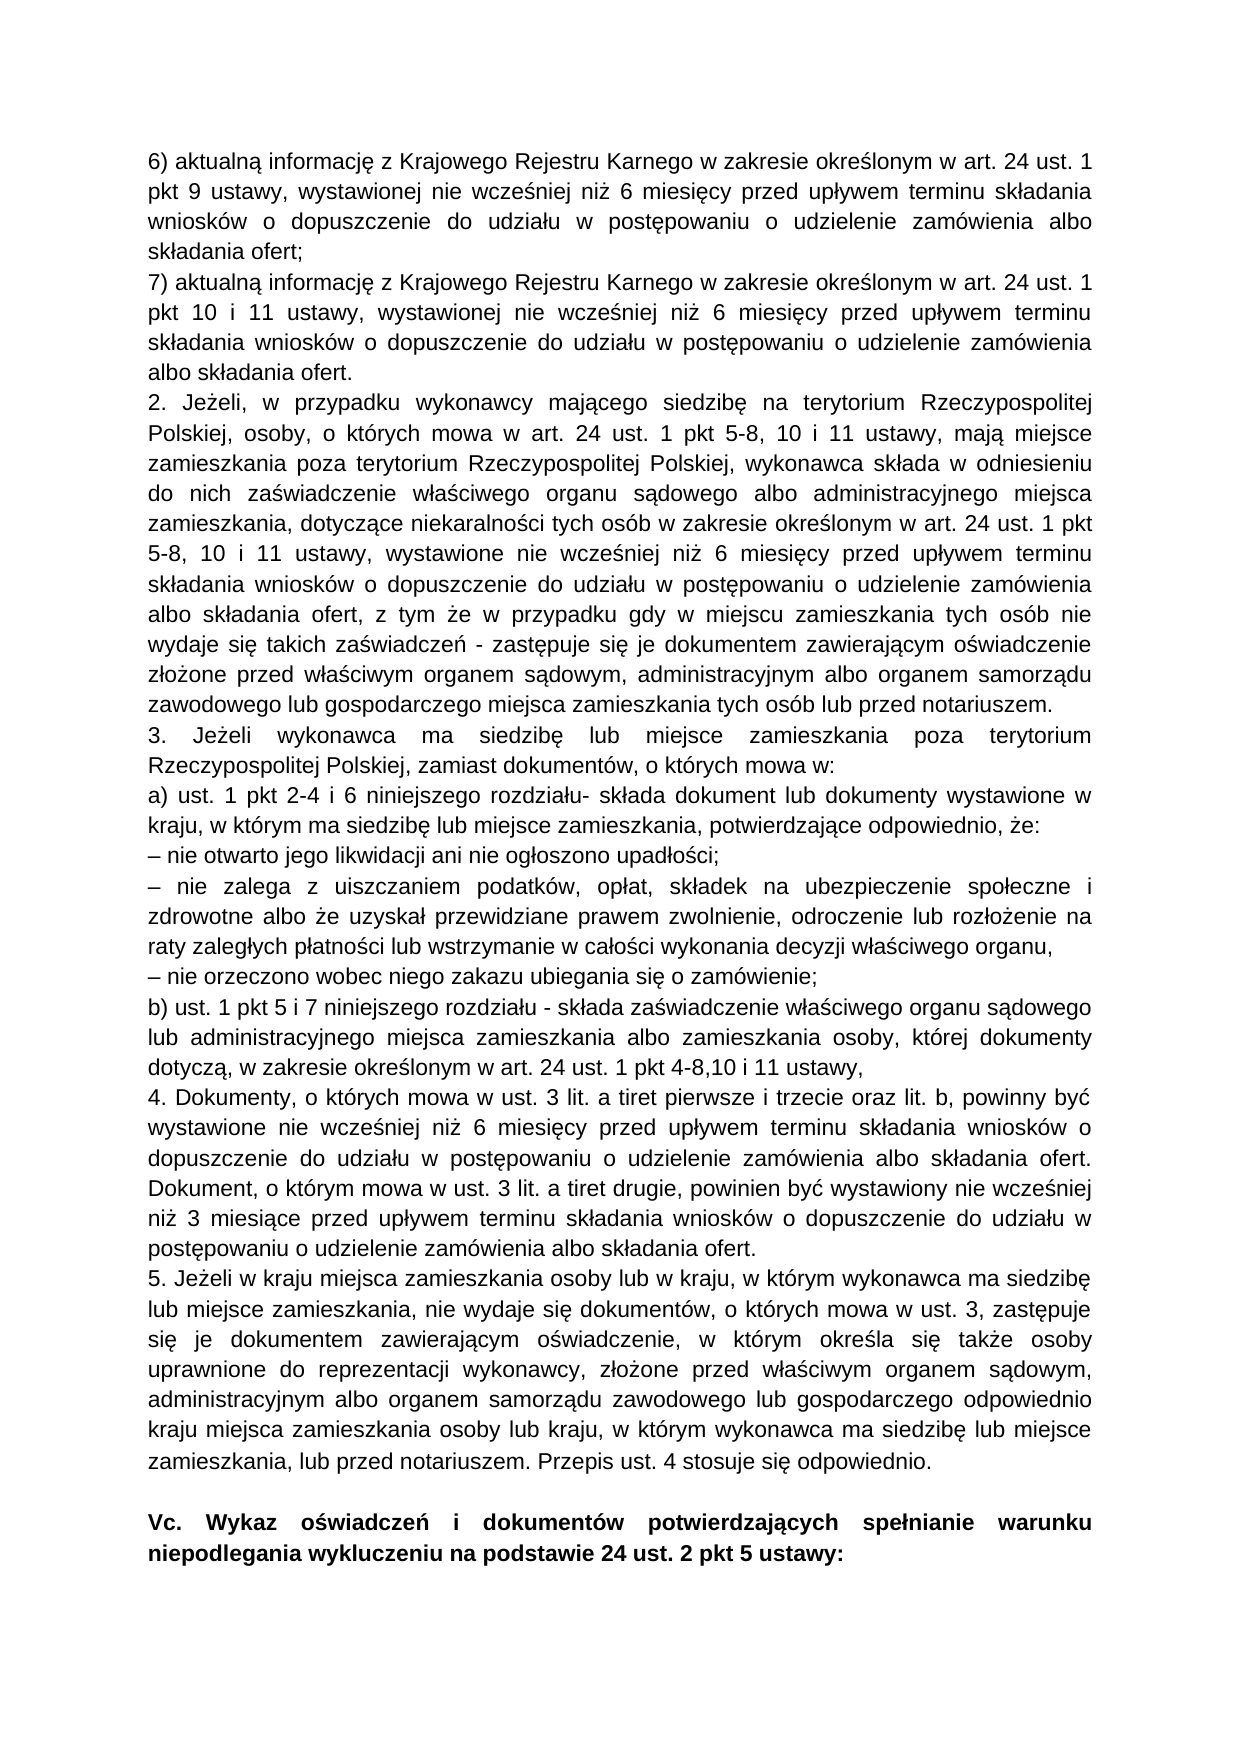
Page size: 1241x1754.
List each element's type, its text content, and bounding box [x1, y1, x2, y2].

text a) ust. 1 pkt 2-4 i 6 niniejszego rozdziału- składa dokument lub dokumenty wystawione w kraju, w którym ma siedzibę lub miejsce zamieszkania, potwierdzające odpowiednio, że: [148, 782, 1093, 838]
text 6) aktualną informację z Krajowego Rejestru Karnego w zakresie określonym w art. 24 ust. 1 pkt 9 ustawy, wystawionej nie wcześniej niż 6 miesięcy przed upływem terminu składania wniosków o dopuszczenie do udziału w postępowaniu o udzielenie zamówienia albo składania ofert; [148, 148, 1093, 264]
text – nie otwarto jego likwidacji ani nie ogłoszono upadłości; [148, 842, 1093, 869]
text – nie orzeczono wobec niego zakazu ubiegania się o zamówienie; [148, 963, 1093, 989]
text 4. Dokumenty, o których mowa w ust. 3 lit. a tiret pierwsze i trzecie oraz lit. b, powinny być wystawione nie wcześniej niż 6 miesięcy przed upływem terminu składania wniosków o dopuszczenie do udziału w postępowaniu o udzielenie zamówienia albo składania ofert. Dokument, o którym mowa w ust. 3 lit. a tiret drugie, powinien być wystawiony nie wcześniej niż 3 miesiące przed upływem terminu składania wniosków o dopuszczenie do udziału w postępowaniu o udzielenie zamówienia albo składania ofert. [148, 1084, 1093, 1261]
text b) ust. 1 pkt 5 i 7 niniejszego rozdziału - składa zaświadczenie właściwego organu sądowego lub administracyjnego miejsca zamieszkania albo zamieszkania osoby, której dokumenty dotyczą, w zakresie określonym w art. 24 ust. 1 pkt 4-8,10 i 11 ustawy, [148, 993, 1093, 1080]
text 3. Jeżeli wykonawca ma siedzibę lub miejsce zamieszkania poza terytorium Rzeczypospolitej Polskiej, zamiast dokumentów, o których mowa w: [148, 722, 1093, 778]
text Vc. Wykaz oświadczeń i dokumentów potwierdzających spełnianie warunku niepodlegania wykluczeniu na podstawie 24 ust. 2 pkt 5 ustawy: [148, 1509, 1093, 1566]
text 5. Jeżeli w kraju miejsca zamieszkania osoby lub w kraju, w którym wykonawca ma siedzibę lub miejsce zamieszkania, nie wydaje się dokumentów, o których mowa w ust. 3, zastępuje się je dokumentem zawierającym oświadczenie, w którym określa się także osoby uprawnione do reprezentacji wykonawcy, złożone przed właściwym organem sądowym, administracyjnym albo organem samorządu zawodowego lub gospodarczego odpowiednio kraju miejsca zamieszkania osoby lub kraju, w którym wykonawca ma siedzibę lub miejsce zamieszkania, lub przed notariuszem. Przepis ust. 4 stosuje się odpowiednio. [148, 1265, 1093, 1475]
text 7) aktualną informację z Krajowego Rejestru Karnego w zakresie określonym w art. 24 ust. 1 pkt 10 i 11 ustawy, wystawionej nie wcześniej niż 6 miesięcy przed upływem terminu składania wniosków o dopuszczenie do udziału w postępowaniu o udzielenie zamówienia albo składania ofert. [148, 268, 1093, 385]
text 2. Jeżeli, w przypadku wykonawcy mającego siedzibę na terytorium Rzeczypospolitej Polskiej, osoby, o których mowa w art. 24 ust. 1 pkt 5-8, 10 i 11 ustawy, mają miejsce zamieszkania poza terytorium Rzeczypospolitej Polskiej, wykonawca składa w odniesieniu do nich zaświadczenie właściwego organu sądowego albo administracyjnego miejsca zamieszkania, dotyczące niekaralności tych osób w zakresie określonym w art. 24 ust. 1 pkt 5-8, 10 i 11 ustawy, wystawione nie wcześniej niż 6 miesięcy przed upływem terminu składania wniosków o dopuszczenie do udziału w postępowaniu o udzielenie zamówienia albo składania ofert, z tym że w przypadku gdy w miejscu zamieszkania tych osób nie wydaje się takich zaświadczeń - zastępuje się je dokumentem zawierającym oświadczenie złożone przed właściwym organem sądowym, administracyjnym albo organem samorządu zawodowego lub gospodarczego miejsca zamieszkania tych osób lub przed notariuszem. [148, 389, 1093, 718]
text – nie zalega z uiszczaniem podatków, opłat, składek na ubezpieczenie społeczne i zdrowotne albo że uzyskał przewidziane prawem zwolnienie, odroczenie lub rozłożenie na raty zaległych płatności lub wstrzymanie w całości wykonania decyzji właściwego organu, [148, 873, 1093, 959]
